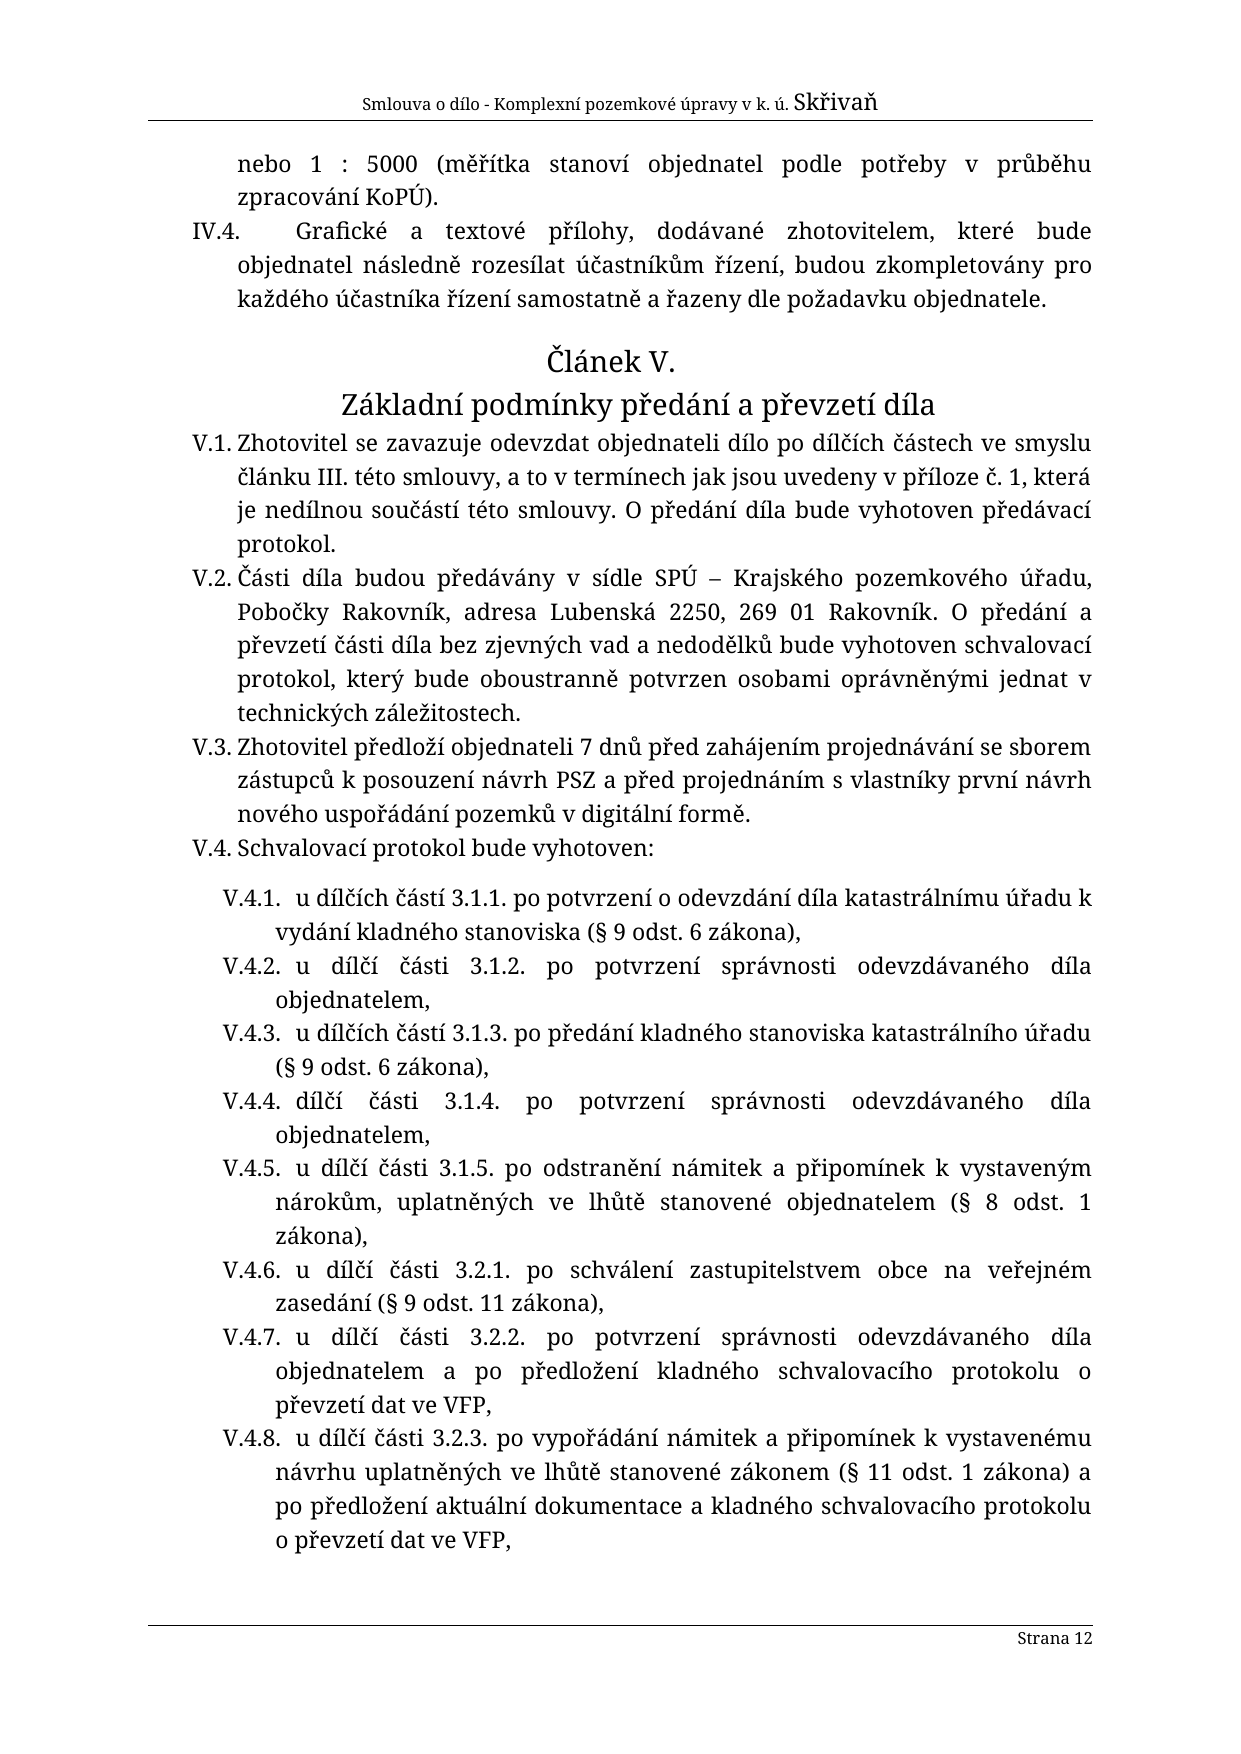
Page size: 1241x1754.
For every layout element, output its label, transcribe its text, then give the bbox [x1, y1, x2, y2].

text u dílčí části 3.2.3. po vypořádání námitek a připomínek k vystavenému návrhu uplatněných ve lhůtě stanovené zákonem (§ 11 odst. 1 zákona) a po předložení aktuální dokumentace a kladného schvalovacího protokolu o převzetí dat ve VFP, [223, 1422, 1093, 1555]
text u dílčích částí 3.1.3. po předání kladného stanoviska katastrálního úřadu (§ 9 odst. 6 zákona), [223, 1017, 1093, 1082]
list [192, 148, 1093, 213]
list Schvalovací protokol bude vyhotoven: [192, 832, 1093, 863]
list Zhotovitel předloží objednateli 7 dnů před zahájením projednávání se sborem zástupců k posouzení návrh PSZ a před projednáním s vlastníky první návrh nového uspořádání pozemků v digitální formě. [192, 731, 1093, 829]
text u dílčí části 3.2.1. po schválení zastupitelstvem obce na veřejném zasedání (§ 9 odst. 11 zákona), [223, 1254, 1093, 1319]
list Grafické a textové přílohy, dodávané zhotovitelem, které bude objednatel následně rozesílat účastníkům řízení, budou zkompletovány pro každého účastníka řízení samostatně a řazeny dle požadavku objednatele. [192, 215, 1093, 314]
text u dílčí části 3.2.2. po potvrzení správnosti odevzdávaného díla objednatelem a po předložení kladného schvalovacího protokolu o převzetí dat ve VFP, [223, 1321, 1093, 1420]
text u dílčí části 3.1.5. po odstranění námitek a připomínek k vystaveným nárokům, uplatněných ve lhůtě stanovené objednatelem (§ 8 odst. 1 zákona), [223, 1152, 1093, 1251]
subtitle Základní podmínky předání a převzetí díla [148, 341, 1093, 424]
list Části díla budou předávány v sídle SPÚ – Krajského pozemkového úřadu, Pobočky Rakovník, adresa Lubenská 2250, 269 01 Rakovník. O předání a převzetí části díla bez zjevných vad a nedodělků bude vyhotoven schvalovací protokol, který bude oboustranně potvrzen osobami oprávněnými jednat v technických záležitostech. [192, 562, 1093, 728]
list Zhotovitel se zavazuje odevzdat objednateli dílo po dílčích částech ve smyslu článku III. této smlouvy, a to v termínech jak jsou uvedeny v příloze č. 1, která je nedílnou součástí této smlouvy. O předání díla bude vyhotoven předávací protokol. [192, 427, 1093, 559]
text dílčí části 3.1.4. po potvrzení správnosti odevzdávaného díla objednatelem, [223, 1085, 1093, 1150]
text u dílčí části 3.1.2. po potvrzení správnosti odevzdávaného díla objednatelem, [223, 950, 1093, 1015]
text u dílčích částí 3.1.1. po potvrzení o odevzdání díla katastrálnímu úřadu k vydání kladného stanoviska (§ 9 odst. 6 zákona), [223, 882, 1093, 947]
